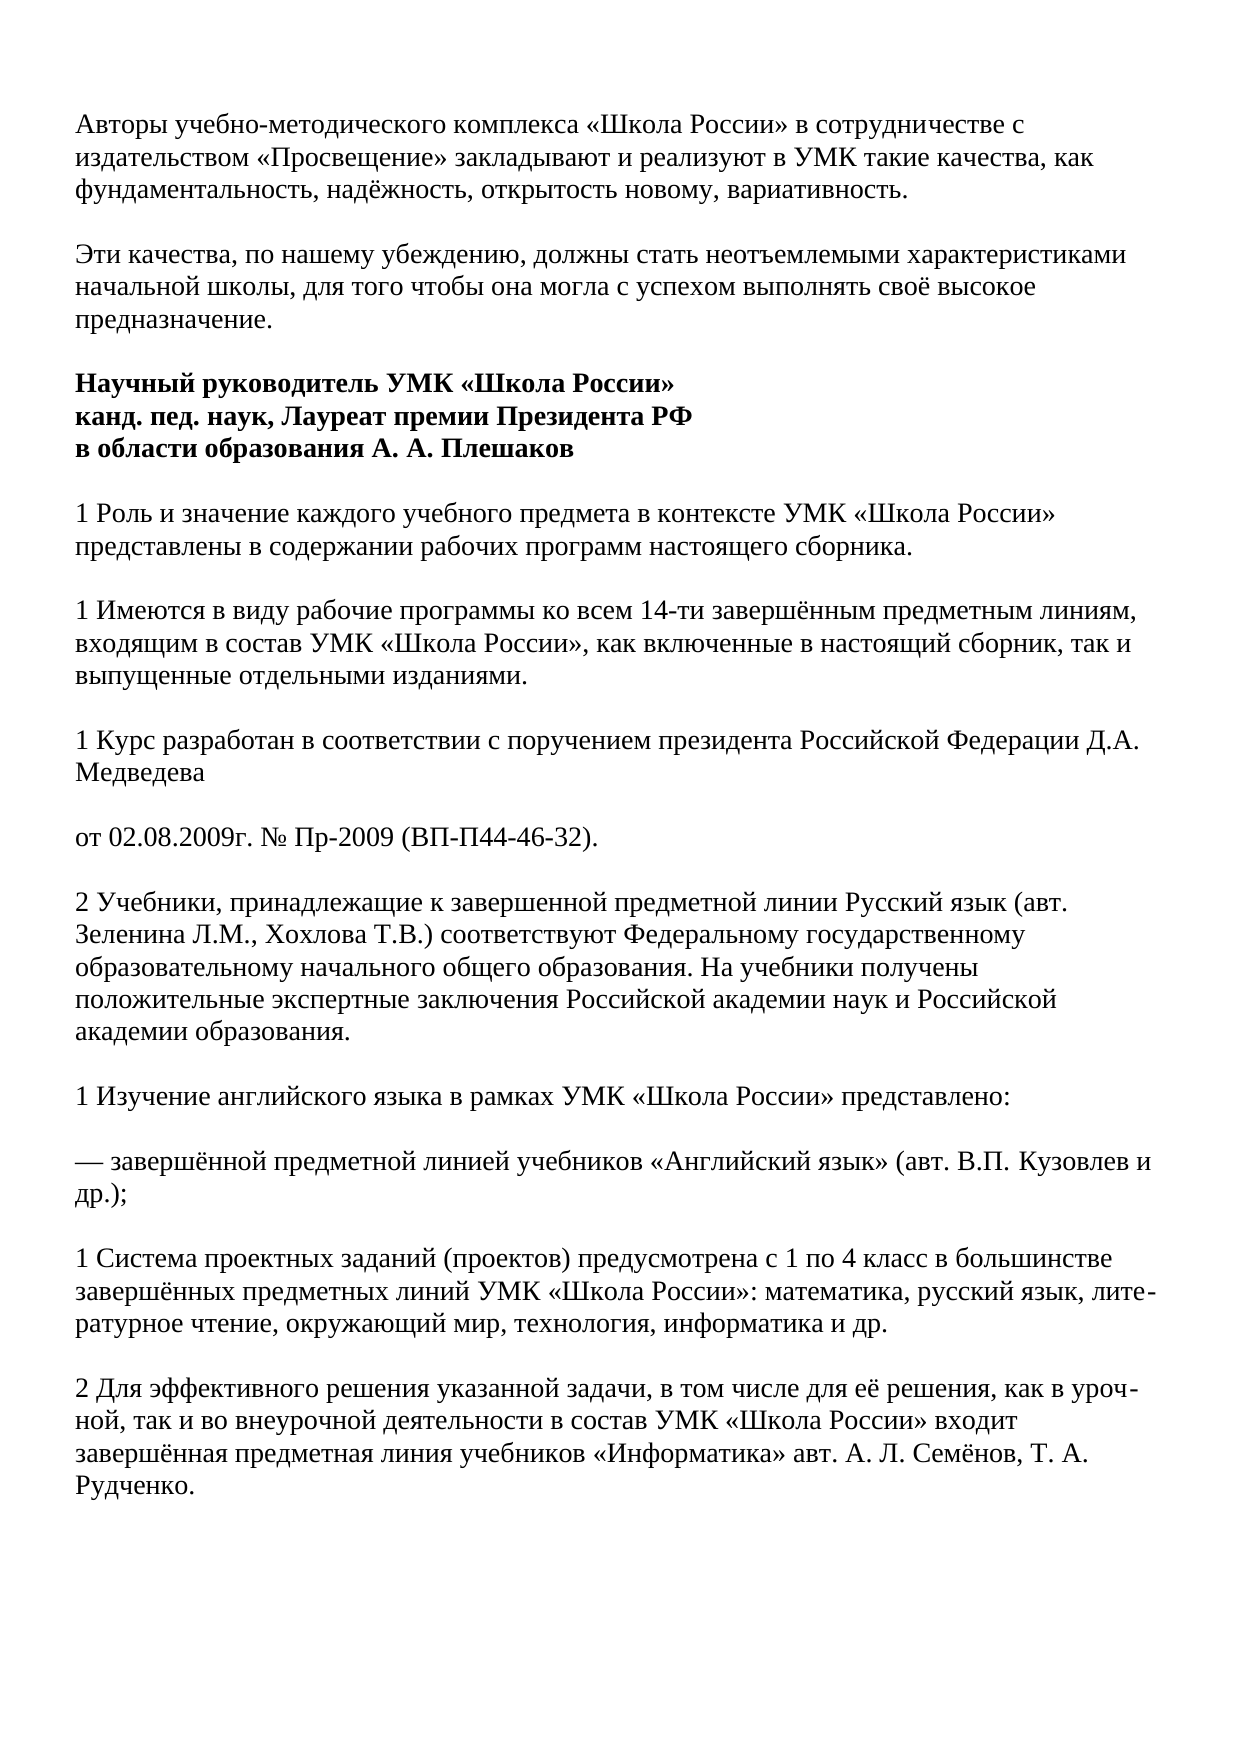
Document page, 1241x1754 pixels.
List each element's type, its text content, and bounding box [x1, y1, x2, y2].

text 1 Имеются в виду рабочие программы ко всем 14-ти завершённым предметным линиям, входящим в состав УМК «Школа России», как включенные в настоящий сборник, так и выпущенные отдельными изданиями. [75, 561, 1165, 691]
text 2 Учебники, принадлежащие к завершенной предметной линии Русский язык (авт. Зеленина Л.М., Хохлова Т.В.) соответствуют Федеральному государственному образовательному начального общего образования. На учебники получены положительные экспертные заключения Российской академии наук и Российской академии образования. [75, 852, 1165, 1047]
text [75, 75, 1165, 464]
text 1 Роль и значение каждого учебного предмета в контексте УМК «Школа России» представлены в содержании рабочих программ настоящего сборника. [75, 464, 1165, 561]
text 2 Для эффективного решения указанной задачи, в том числе для её решения, как в урочной, так и во внеурочной деятельности в состав УМК «Школа России» входит завершённая предметная линия учебников «Информатика» авт. А. Л. Семёнов, Т. А. Рудченко. [75, 1338, 1165, 1500]
text 1 Изучение английского языка в рамках УМК «Школа России» представлено: — завершённой предметной линией учебников «Английский язык» (авт. В.П. Кузовлев и др.); 1 Система проектных заданий (проектов) предусмотрена с 1 по 4 класс в большинстве завершённых предметных линий УМК «Школа России»: математика, русский язык, литературное чтение, окружающий мир, технология, информатика и др. [75, 1047, 1165, 1338]
text 1 Курс разработан в соответствии с поручением президента Российской Федерации Д.А. Медведева от 02.08.2009г. № Пр-2009 (ВП-П44-46-32). [75, 691, 1165, 852]
